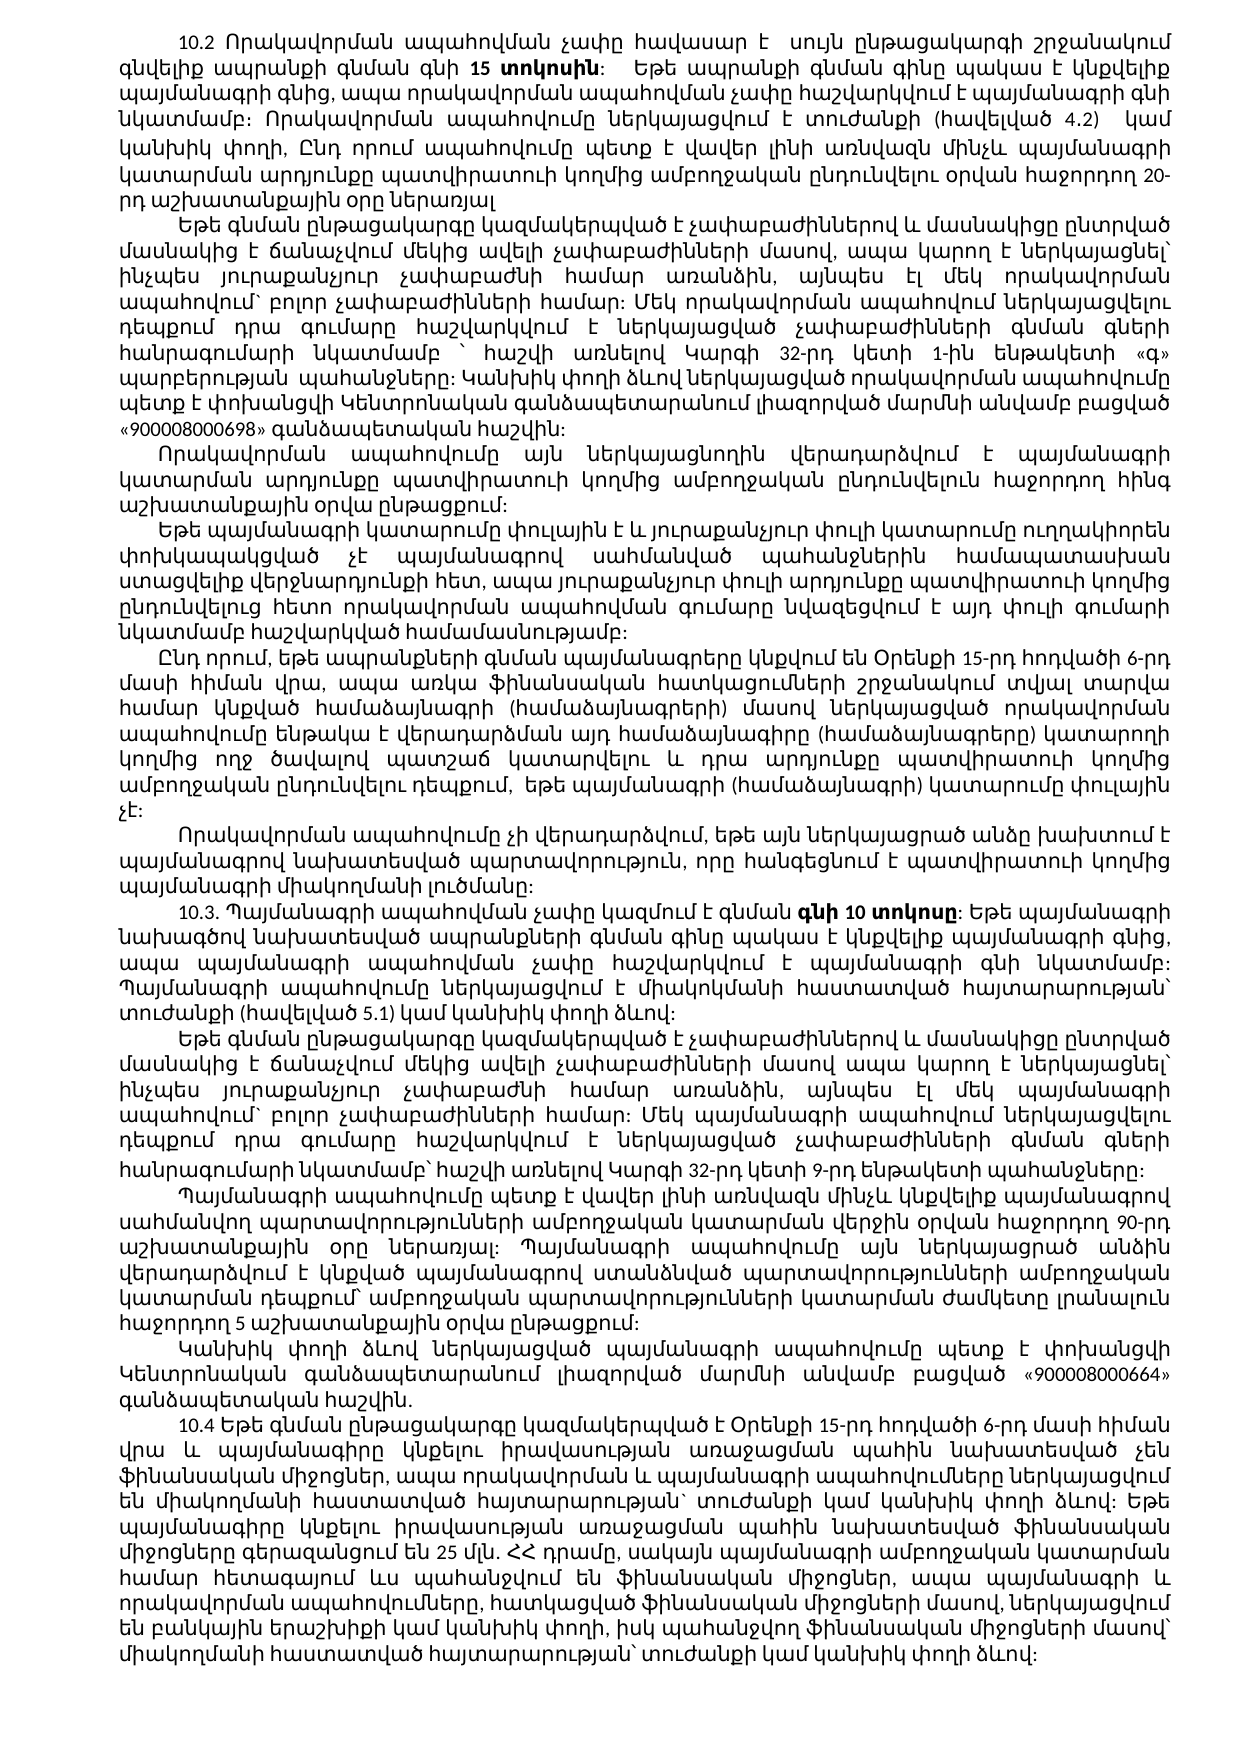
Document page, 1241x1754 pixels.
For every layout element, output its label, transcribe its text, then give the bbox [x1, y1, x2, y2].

text Եթե գնման ընթացակարգը կազմակերպված է չափաբաժիններով և մասնակիցը ընտրված մասնակից է ճանաչվում մեկից ավելի չափաբաժինների մասով ապա կարող է ներկայացնել՝ ինչպես յուրաքանչյուր չափաբաժնի համար առանձին, այնպես էլ մեկ պայմանագրի ապահովում` բոլոր չափաբաժինների համար: Մեկ պայմանագրի ապահովում ներկայացվելու դեպքում դրա գումարը հաշվարկվում է ներկայացված չափաբաժինների գնման գների հանրագումարի նկատմամբ՝ հաշվի առնելով Կարգի 32-րդ կետի 9-րդ ենթակետի պահանջները: [118, 1026, 1171, 1183]
text 10.4 Եթե գնման ընթացակարգը կազմակերպված է Օրենքի 15-րդ հոդվածի 6-րդ մասի հիման վրա և պայմանագիրը կնքելու իրավասության առաջացման պահին նախատեսված չեն ֆինանսական միջոցներ, ապա որակավորման և պայմանագրի ապահովումները ներկայացվում են միակողմանի հաստատված հայտարարության` տուժանքի կամ կանխիկ փողի ձևով: Եթե պայմանագիրը կնքելու իրավասության առաջացման պահին նախատեսված ֆինանսական միջոցները գերազանցում են 25 մլն. ՀՀ դրամը, սակայն պայմանագրի ամբողջական կատարման համար հետագայում ևս պահանջվում են ֆինանսական միջոցներ, ապա պայմանագրի և որակավորման ապահովումները, հատկացված ֆինանսական միջոցների մասով, ներկայացվում են բանկային երաշխիքի կամ կանխիկ փողի, իսկ պահանջվող ֆինանսական միջոցների մասով՝ միակողմանի հաստատված հայտարարության՝ տուժանքի կամ կանխիկ փողի ձևով: [118, 1412, 1171, 1666]
text Պայմանագրի ապահովումը պետք է վավեր լինի առնվազն մինչև կնքվելիք պայմանագրով սահմանվող պարտավորությունների ամբողջական կատարման վերջին օրվան հաջորդող 90-րդ աշխատանքային օրը ներառյալ: Պայմանագրի ապահովումը այն ներկայացրած անձին վերադարձվում է կնքված պայմանագրով ստանձնված պարտավորությունների ամբողջական կատարման դեպքում՝ ամբողջական պարտավորությունների կատարման ժամկետը լրանալուն հաջորդող 5 աշխատանքային օրվա ընթացքում: [118, 1183, 1171, 1336]
text 10.2 Որակավորման ապահովման չափը հավասար է սույն ընթացակարգի շրջանակում գնվելիք ապրանքի գնման գնի 15 տոկոսին: Եթե ապրանքի գնման գինը պակաս է կնքվելիք պայմանագրի գնից, ապա որակավորման ապահովման չափը հաշվարկվում է պայմանագրի գնի նկատմամբ։ Որակավորման ապահովումը ներկայացվում է տուժանքի (հավելված 4․2) կամ կանխիկ փողի, Ընդ որում ապահովումը պետք է վավեր լինի առնվազն մինչև պայմանագրի կատարման արդյունքը պատվիրատուի կողմից ամբողջական ընդունվելու օրվան հաջորդող 20-րդ աշխատանքային օրը ներառյալ [118, 29, 1171, 213]
text Որակավորման ապահովումը այն ներկայացնողին վերադարձվում է պայմանագրի կատարման արդյունքը պատվիրատուի կողմից ամբողջական ընդունվելուն հաջորդող հինգ աշխատանքային օրվա ընթացքում: [118, 441, 1171, 518]
text Ընդ որում, եթե ապրանքների գնման պայմանագրերը կնքվում են Օրենքի 15-րդ հոդվածի 6-րդ մասի հիման վրա, ապա առկա ֆինանսական հատկացումների շրջանակում տվյալ տարվա համար կնքված համաձայնագրի (համաձայնագրերի) մասով ներկայացված որակավորման ապահովումը ենթակա է վերադարձման այդ համաձայնագիրը (համաձայնագրերը) կատարողի կողմից ողջ ծավալով պատշաճ կատարվելու և դրա արդյունքը պատվիրատուի կողմից ամբողջական ընդունվելու դեպքում, եթե պայմանագրի (համաձայնագրի) կատարումը փուլային չէ: [118, 645, 1171, 823]
text Եթե գնման ընթացակարգը կազմակերպված է չափաբաժիններով և մասնակիցը ընտրված մասնակից է ճանաչվում մեկից ավելի չափաբաժինների մասով, ապա կարող է ներկայացնել՝ ինչպես յուրաքանչյուր չափաբաժնի համար առանձին, այնպես էլ մեկ որակավորման ապահովում` բոլոր չափաբաժինների համար: Մեկ որակավորման ապահովում ներկայացվելու դեպքում դրա գումարը հաշվարկվում է ներկայացված չափաբաժինների գնման գների հանրագումարի նկատմամբ ՝ հաշվի առնելով Կարգի 32-րդ կետի 1-ին ենթակետի «գ» պարբերության պահանջները: Կանխիկ փողի ձևով ներկայացված որակավորման ապահովումը պետք է փոխանցվի Կենտրոնական գանձապետարանում լիազորված մարմնի անվամբ բացված «900008000698» գանձապետական հաշվին: [118, 213, 1171, 441]
text Կանխիկ փողի ձևով ներկայացված պայմանագրի ապահովումը պետք է փոխանցվի Կենտրոնական գանձապետարանում լիազորված մարմնի անվամբ բացված «900008000664» գանձապետական հաշվին. [118, 1336, 1171, 1412]
text Եթե պայմանագրի կատարումը փուլային է և յուրաքանչյուր փուլի կատարումը ուղղակիորեն փոխկապակցված չէ պայմանագրով սահմանված պահանջներին համապատասխան ստացվելիք վերջնարդյունքի հետ, ապա յուրաքանչյուր փուլի արդյունքը պատվիրատուի կողմից ընդունվելուց հետո որակավորման ապահովման գումարը նվազեցվում է այդ փուլի գումարի նկատմամբ հաշվարկված համամասնությամբ: [118, 518, 1171, 645]
text 10.3. Պայմանագրի ապահովման չափը կազմում է գնման գնի 10 տոկոսը: Եթե պայմանագրի նախագծով նախատեսված ապրանքների գնման գինը պակաս է կնքվելիք պայմանագրի գնից, ապա պայմանագրի ապահովման չափը հաշվարկվում է պայմանագրի գնի նկատմամբ: Պայմանագրի ապահովումը ներկայացվում է միակոկմանի հաստատված հայտարարության՝ տուժանքի (հավելված 5.1) կամ կանխիկ փողի ձևով: [118, 899, 1171, 1026]
text Որակավորման ապահովումը չի վերադարձվում, եթե այն ներկայացրած անձը խախտում է պայմանագրով նախատեսված պարտավորություն, որը հանգեցնում է պատվիրատուի կողմից պայմանագրի միակողմանի լուծմանը: [118, 823, 1171, 899]
